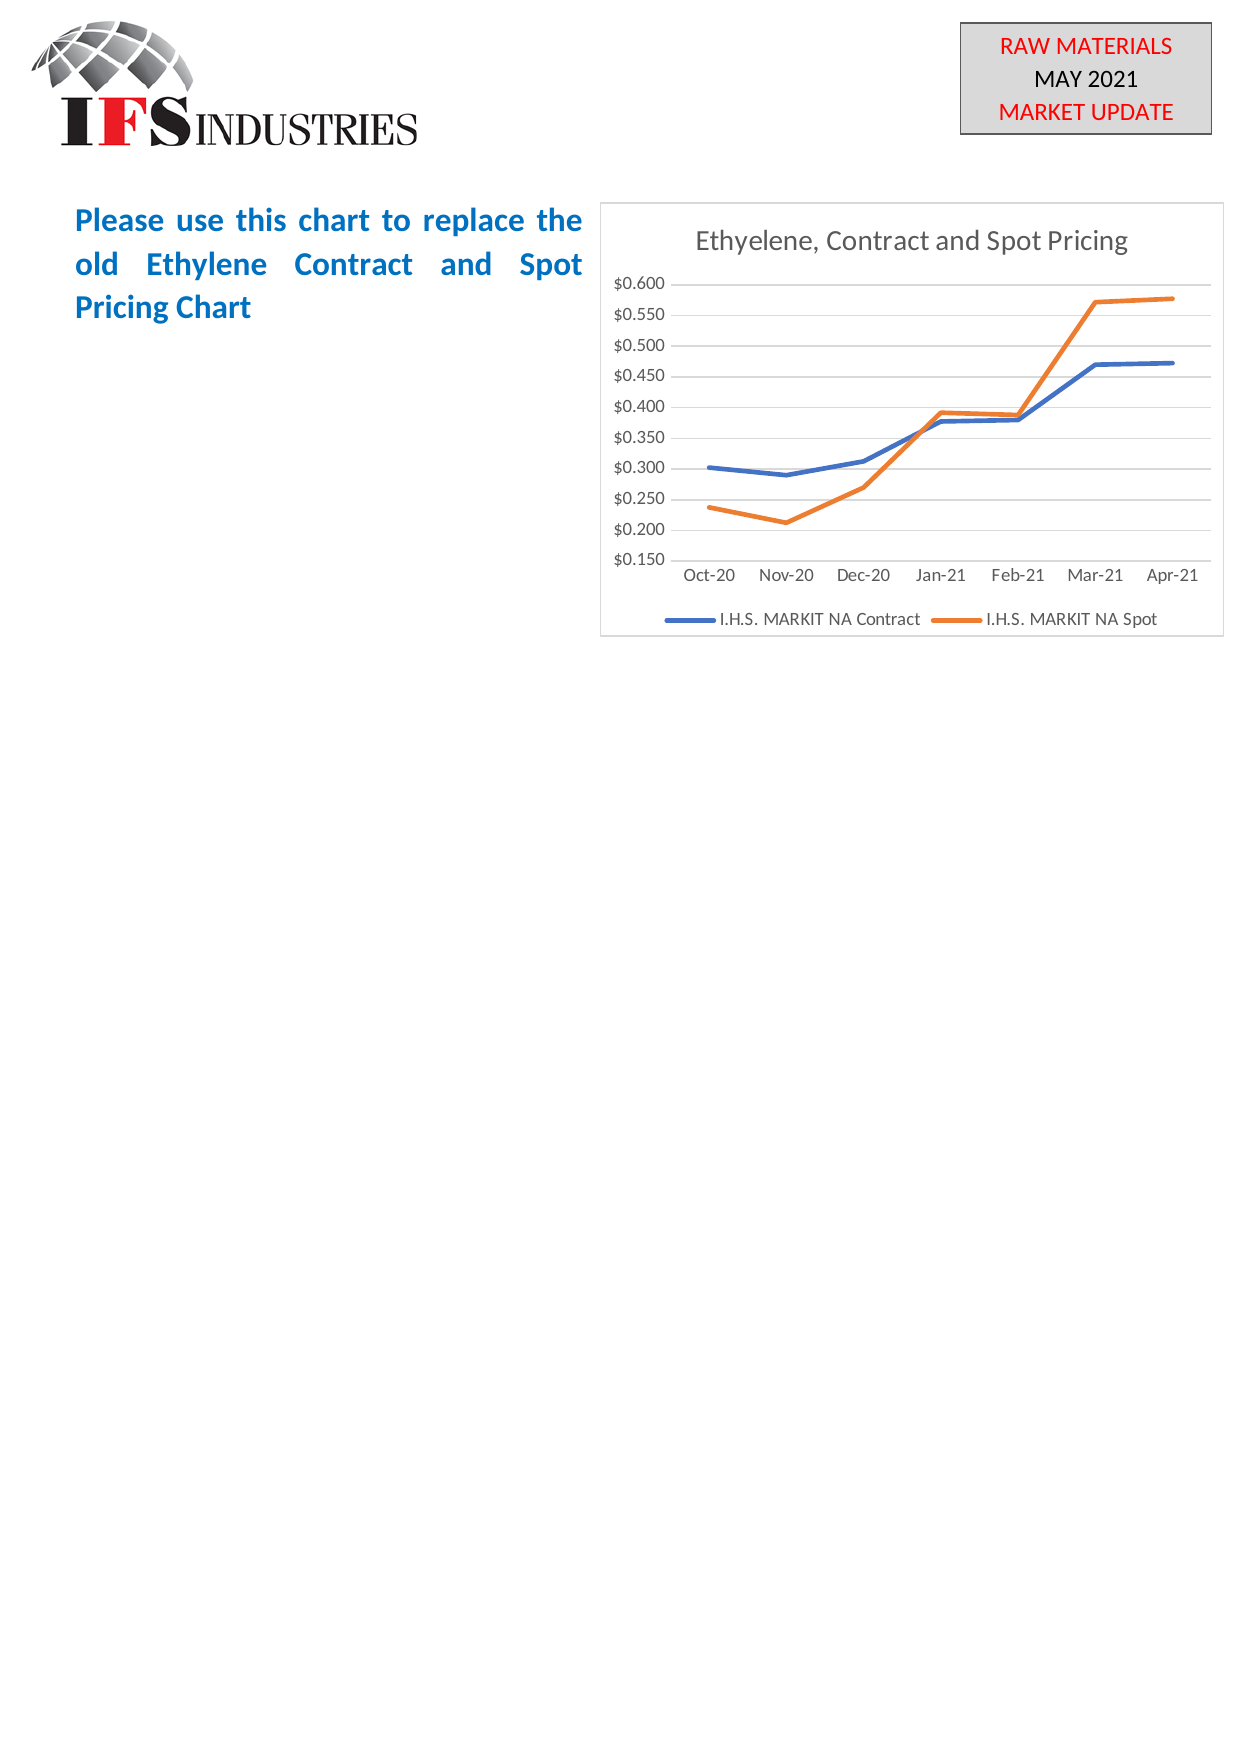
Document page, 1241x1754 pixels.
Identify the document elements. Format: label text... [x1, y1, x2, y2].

text Please use this chart to replace the old Ethylene Contract and Spot Pricing Chart [75, 198, 583, 327]
picture [31, 21, 417, 146]
